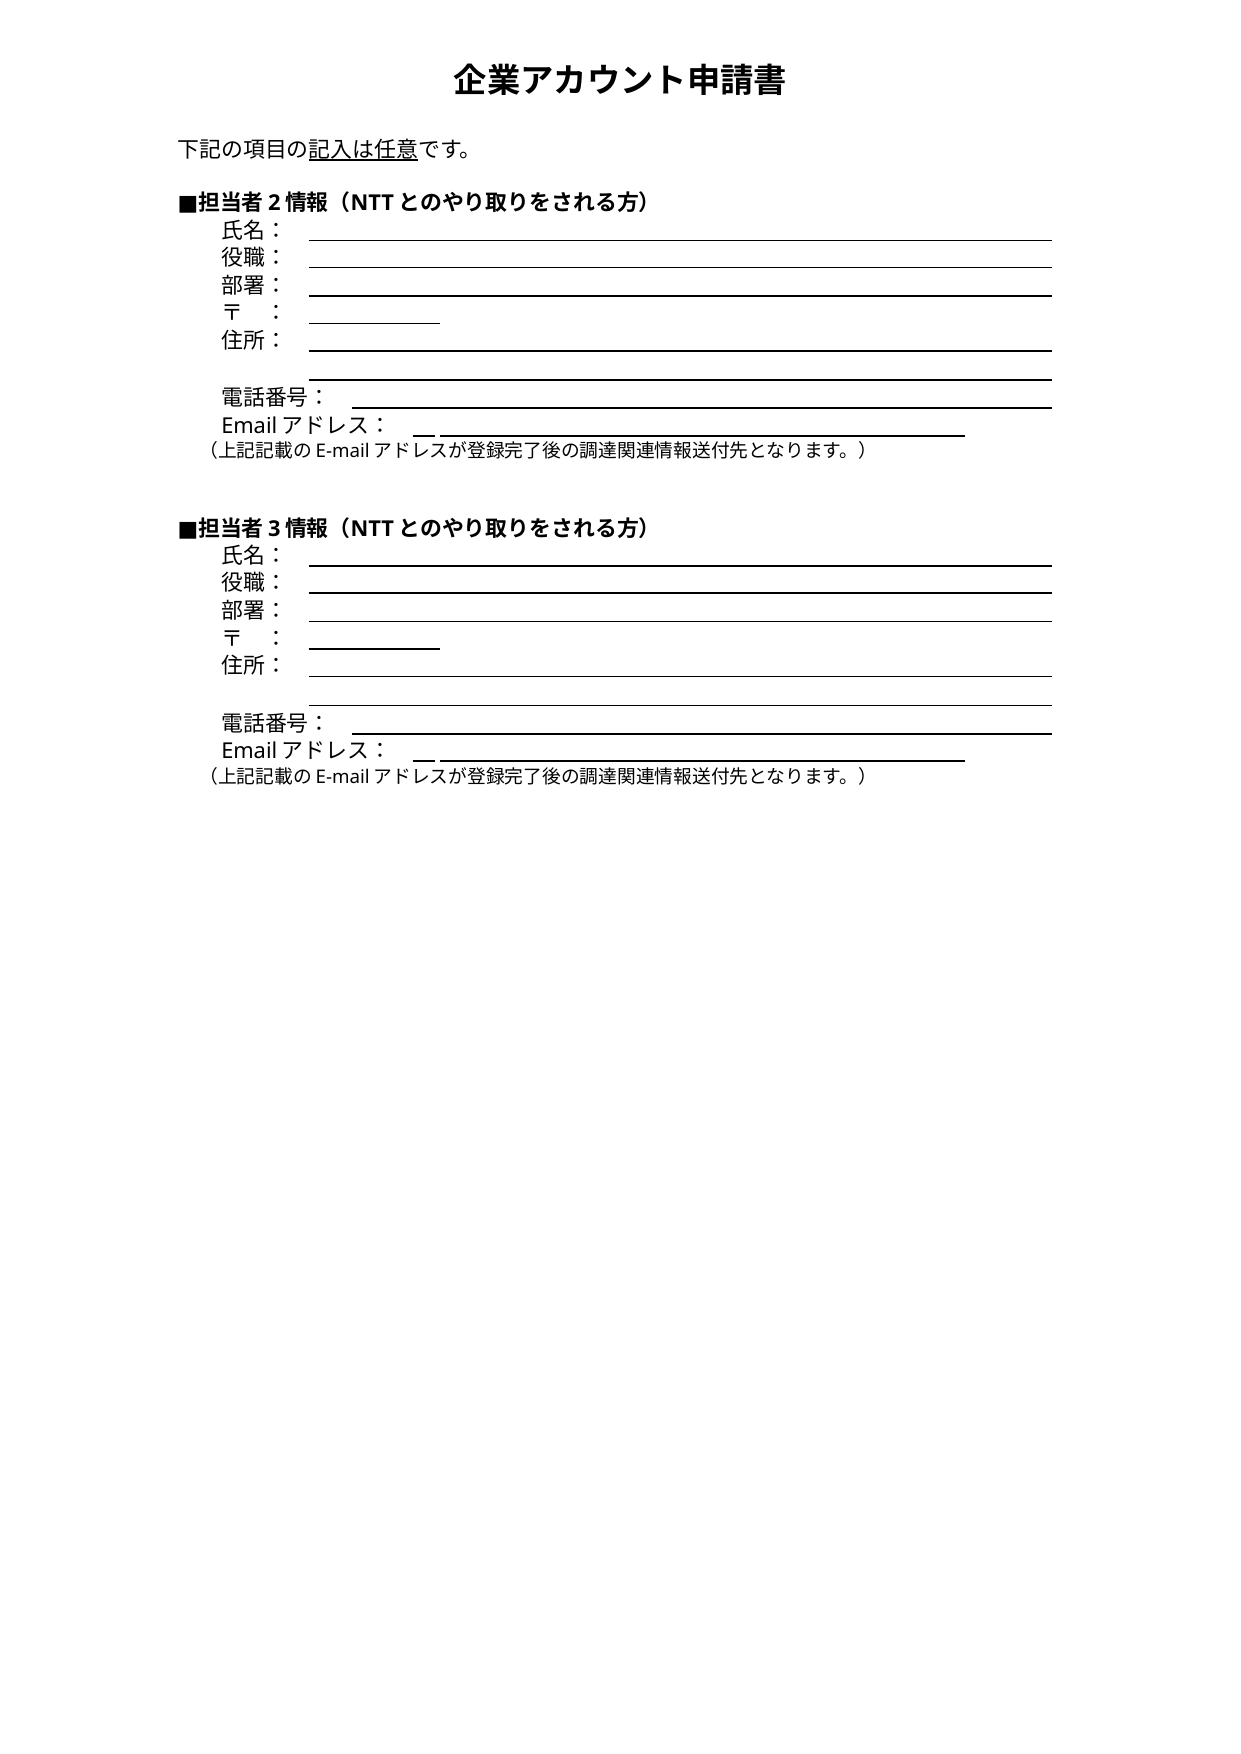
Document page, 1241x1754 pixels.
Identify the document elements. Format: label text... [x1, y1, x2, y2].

text 〒 ： [177, 299, 1063, 326]
text 部署： [177, 271, 1063, 299]
text ■担当者3情報（NTTとのやり取りをされる方） [177, 514, 1063, 542]
text 住所： [177, 326, 1063, 354]
text 住所： [177, 652, 1063, 679]
text Emailアドレス： [177, 737, 1063, 764]
text （上記記載のE-mailアドレスが登録完了後の調達関連情報送付先となります。） [177, 764, 1063, 788]
text 〒 ： [177, 624, 1063, 652]
text 電話番号： [177, 709, 1063, 737]
text Emailアドレス： [177, 411, 1063, 439]
text 電話番号： [177, 384, 1063, 411]
text 下記の項目の記入は任意です。 [177, 135, 1063, 163]
text 氏名： 役職： [177, 216, 1063, 271]
text 部署： [177, 597, 1063, 624]
text （上記記載のE-mailアドレスが登録完了後の調達関連情報送付先となります。） [177, 439, 1063, 462]
text ■担当者2情報（NTTとのやり取りをされる方） [177, 188, 1063, 216]
text 氏名： 役職： [177, 542, 1063, 597]
